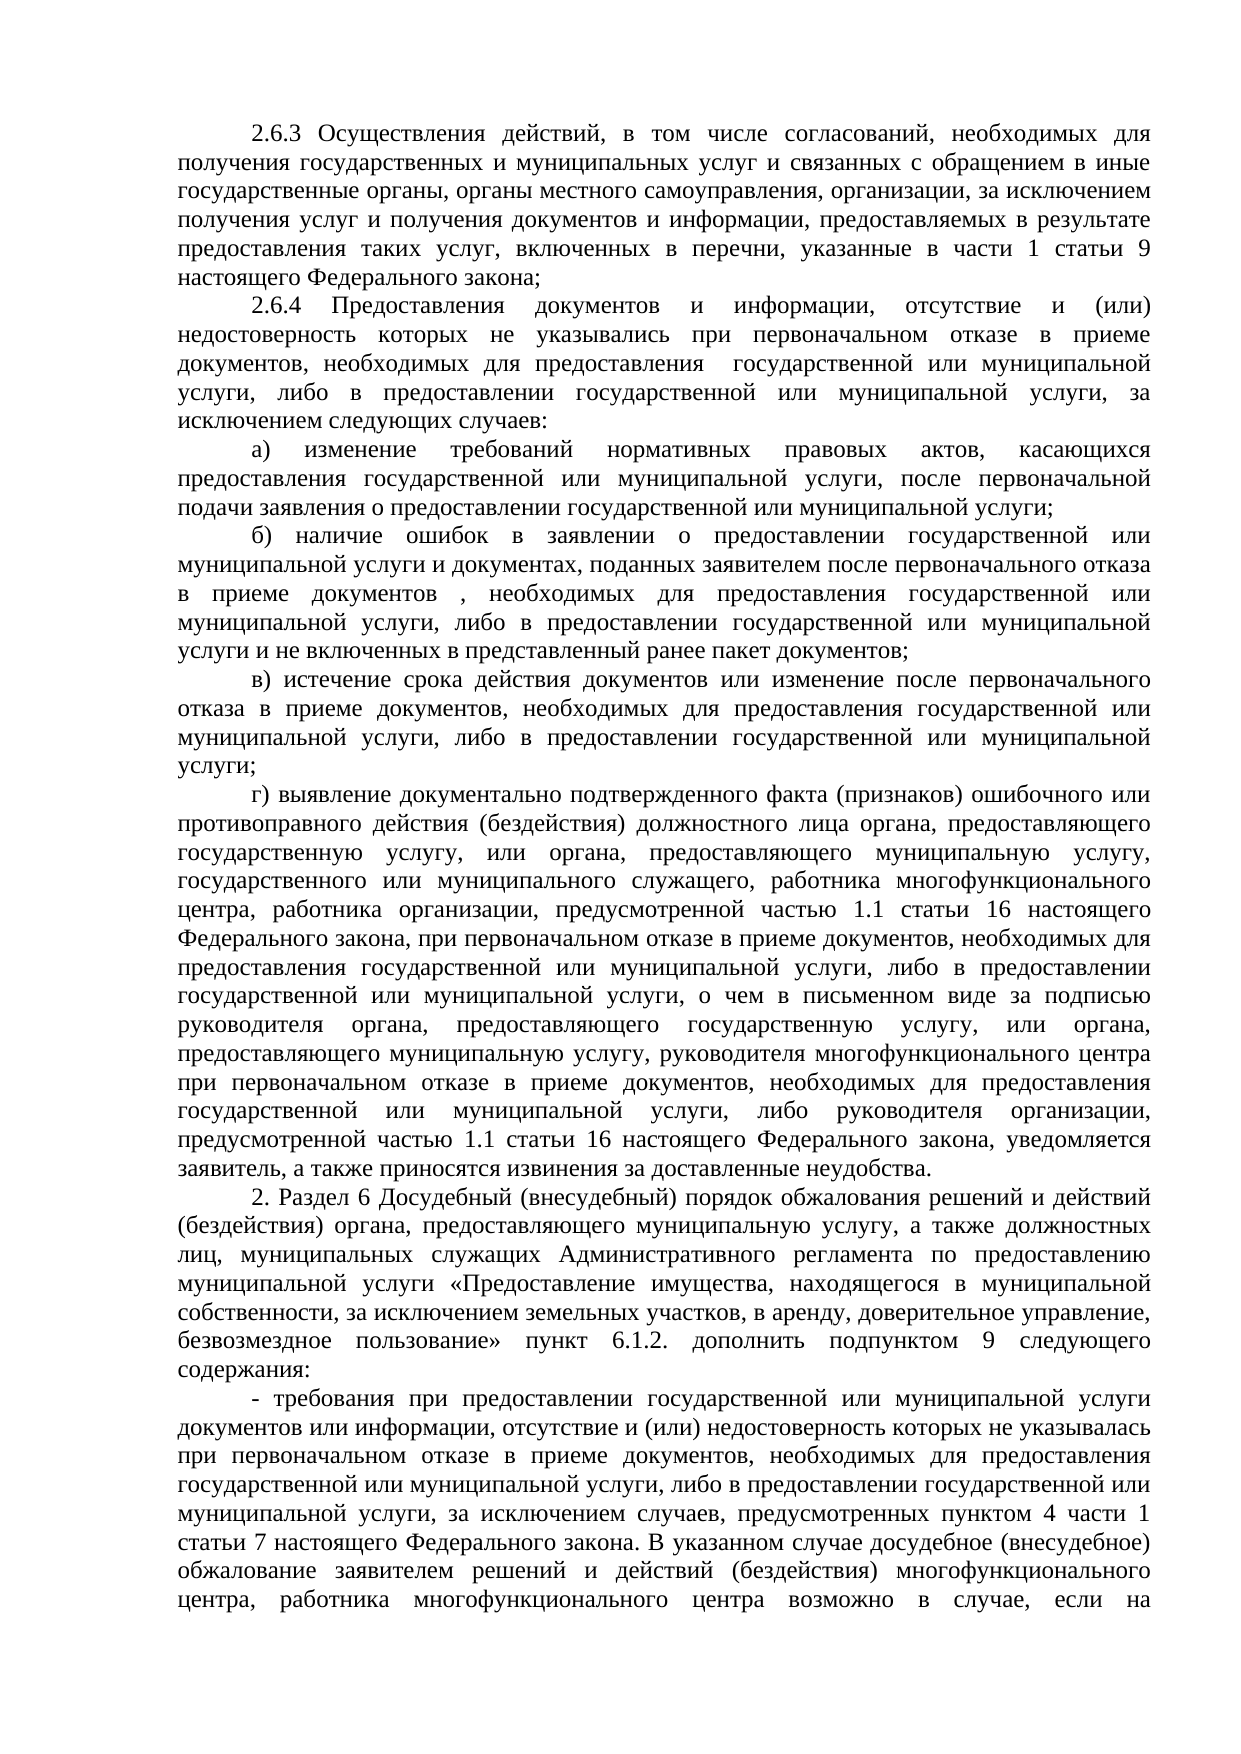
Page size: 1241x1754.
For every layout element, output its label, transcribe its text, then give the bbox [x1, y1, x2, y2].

text 2. Раздел 6 Досудебный (внесудебный) порядок обжалования решений и действий (бездействия) органа, предоставляющего муниципальную услугу, а также должностных лиц, муниципальных служащих Административного регламента по предоставлению муниципальной услуги «Предоставление имущества, находящегося в муниципальной собственности, за исключением земельных участков, в аренду, доверительное управление, безвозмездное пользование» пункт 6.1.2. дополнить подпунктом 9 следующего содержания: [177, 1182, 1152, 1383]
text а) изменение требований нормативных правовых актов, касающихся предоставления государственной или муниципальной услуги, после первоначальной подачи заявления о предоставлении государственной или муниципальной услуги; [177, 434, 1152, 521]
text 2.6.4 Предоставления документов и информации, отсутствие и (или) недостоверность которых не указывались при первоначальном отказе в приеме документов, необходимых для предоставления государственной или муниципальной услуги, либо в предоставлении государственной или муниципальной услуги, за исключением следующих случаев: [177, 291, 1152, 434]
text в) истечение срока действия документов или изменение после первоначального отказа в приеме документов, необходимых для предоставления государственной или муниципальной услуги, либо в предоставлении государственной или муниципальной услуги; [177, 664, 1152, 779]
text г) выявление документально подтвержденного факта (признаков) ошибочного или противоправного действия (бездействия) должностного лица органа, предоставляющего государственную услугу, или органа, предоставляющего муниципальную услугу, государственного или муниципального служащего, работника многофункционального центра, работника организации, предусмотренной частью 1.1 статьи 16 настоящего Федерального закона, при первоначальном отказе в приеме документов, необходимых для предоставления государственной или муниципальной услуги, либо в предоставлении государственной или муниципальной услуги, о чем в письменном виде за подписью руководителя органа, предоставляющего государственную услугу, или органа, предоставляющего муниципальную услугу, руководителя многофункционального центра при первоначальном отказе в приеме документов, необходимых для предоставления государственной или муниципальной услуги, либо руководителя организации, предусмотренной частью 1.1 статьи 16 настоящего Федерального закона, уведомляется заявитель, а также приносятся извинения за доставленные неудобства. [177, 779, 1152, 1182]
text 2.6.3 Осуществления действий, в том числе согласований, необходимых для получения государственных и муниципальных услуг и связанных с обращением в иные государственные органы, органы местного самоуправления, организации, за исключением получения услуг и получения документов и информации, предоставляемых в результате предоставления таких услуг, включенных в перечни, указанные в части 1 статьи 9 настоящего Федерального закона; [177, 118, 1152, 291]
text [177, 1383, 1152, 1613]
text б) наличие ошибок в заявлении о предоставлении государственной или муниципальной услуги и документах, поданных заявителем после первоначального отказа в приеме документов , необходимых для предоставления государственной или муниципальной услуги, либо в предоставлении государственной или муниципальной услуги и не включенных в представленный ранее пакет документов; [177, 521, 1152, 664]
